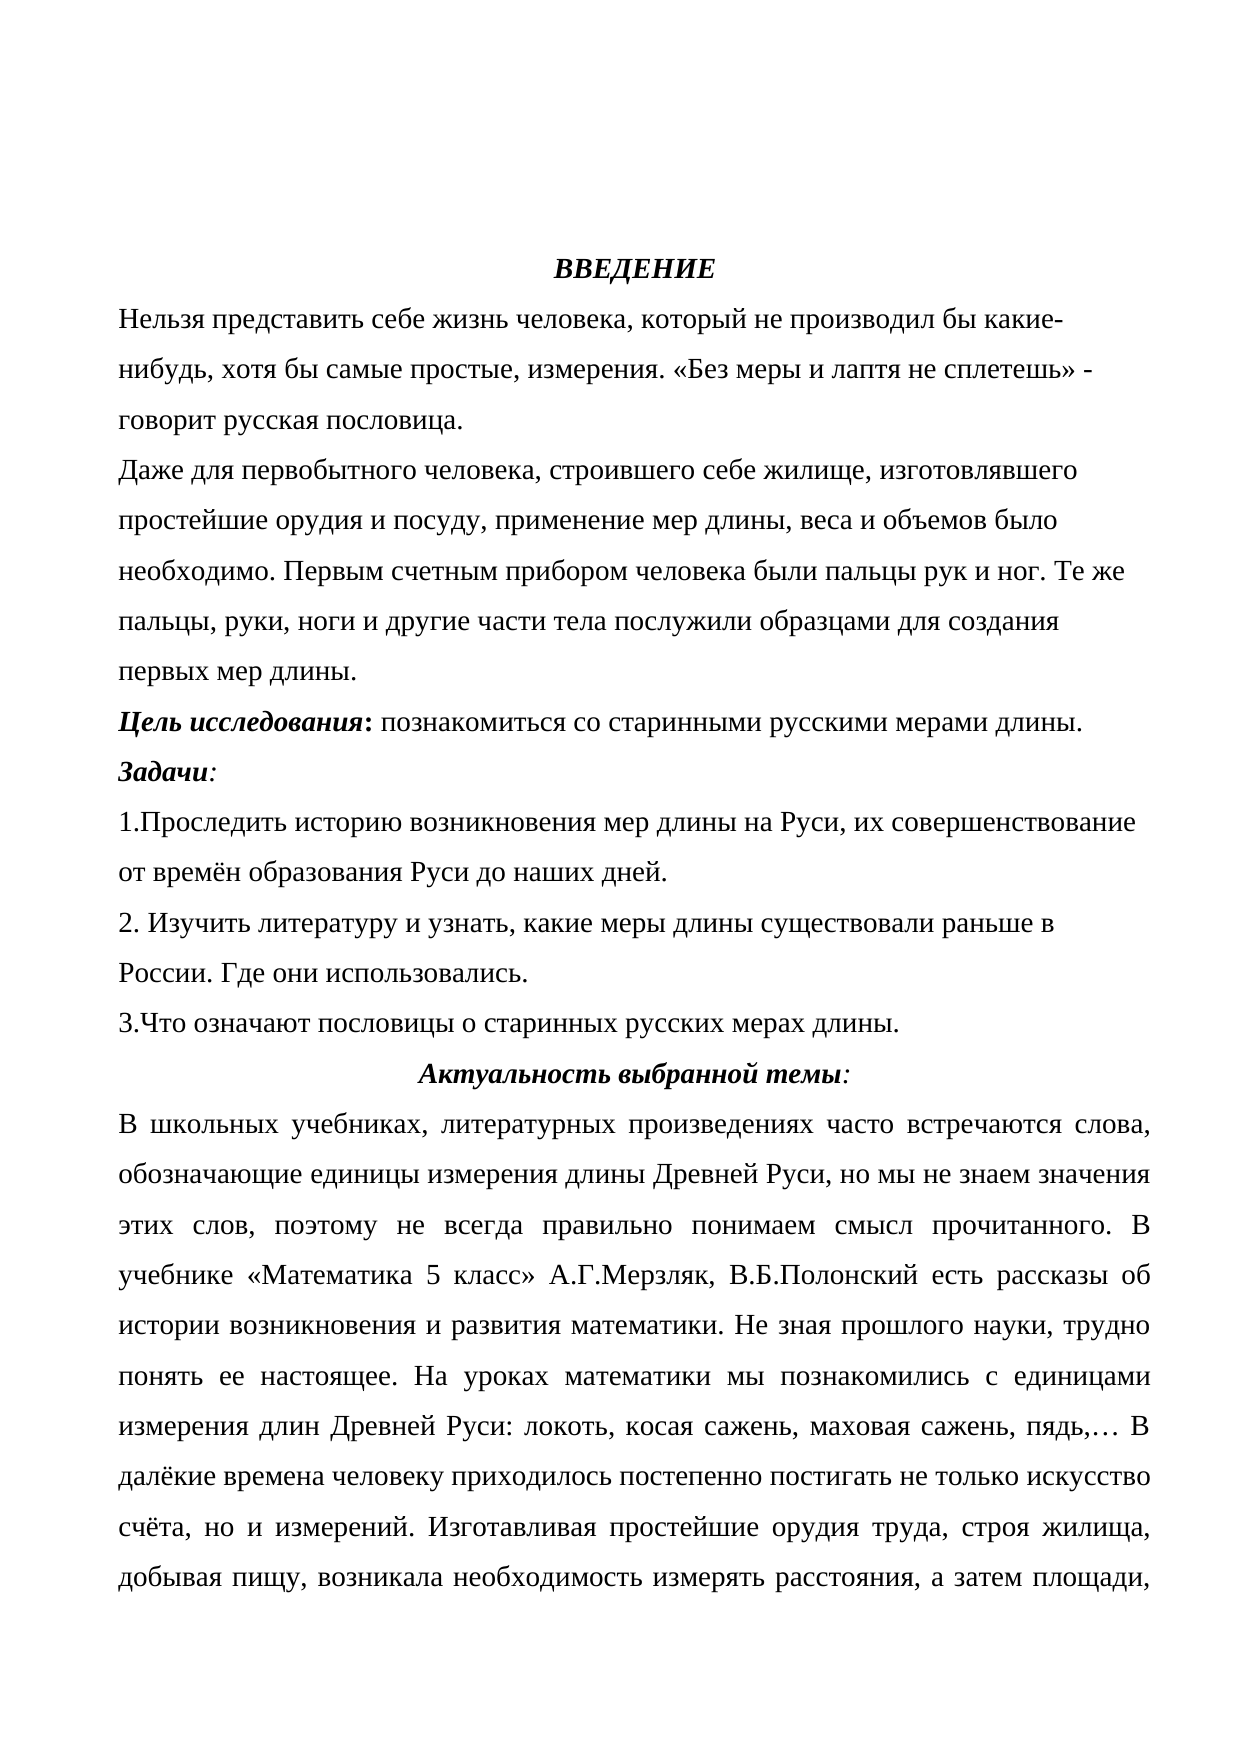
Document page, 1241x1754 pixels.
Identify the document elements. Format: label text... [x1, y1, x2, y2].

text 3.Что означают пословицы о старинных русских мерах длины. [118, 1006, 1152, 1039]
text Цель исследования: познакомиться со старинными русскими мерами длины. [118, 704, 1152, 737]
text Актуальность выбранной темы: [118, 1056, 1152, 1089]
text Даже для первобытного человека, строившего себе жилище, изготовлявшего простейшие орудия и посуду, применение мер длины, веса и объемов было необходимо. Первым счетным прибором человека были пальцы рук и ног. Те же пальцы, руки, ноги и другие части тела послужили образцами для создания первых мер длины. [118, 452, 1152, 687]
text Задачи: [118, 754, 1152, 787]
text ВВЕДЕНИЕ [118, 251, 1152, 284]
text 2. Изучить литературу и узнать, какие меры длины существовали раньше в России. Где они использовались. [118, 905, 1152, 989]
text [118, 1106, 1152, 1592]
text 1.Проследить историю возникновения мер длины на Руси, их совершенствование от времён образования Руси до наших дней. [118, 804, 1152, 888]
text Нельзя представить себе жизнь человека, который не производил бы какие-нибудь, хотя бы самые простые, измерения. «Без меры и лаптя не сплетешь» - говорит русская пословица. [118, 301, 1152, 435]
